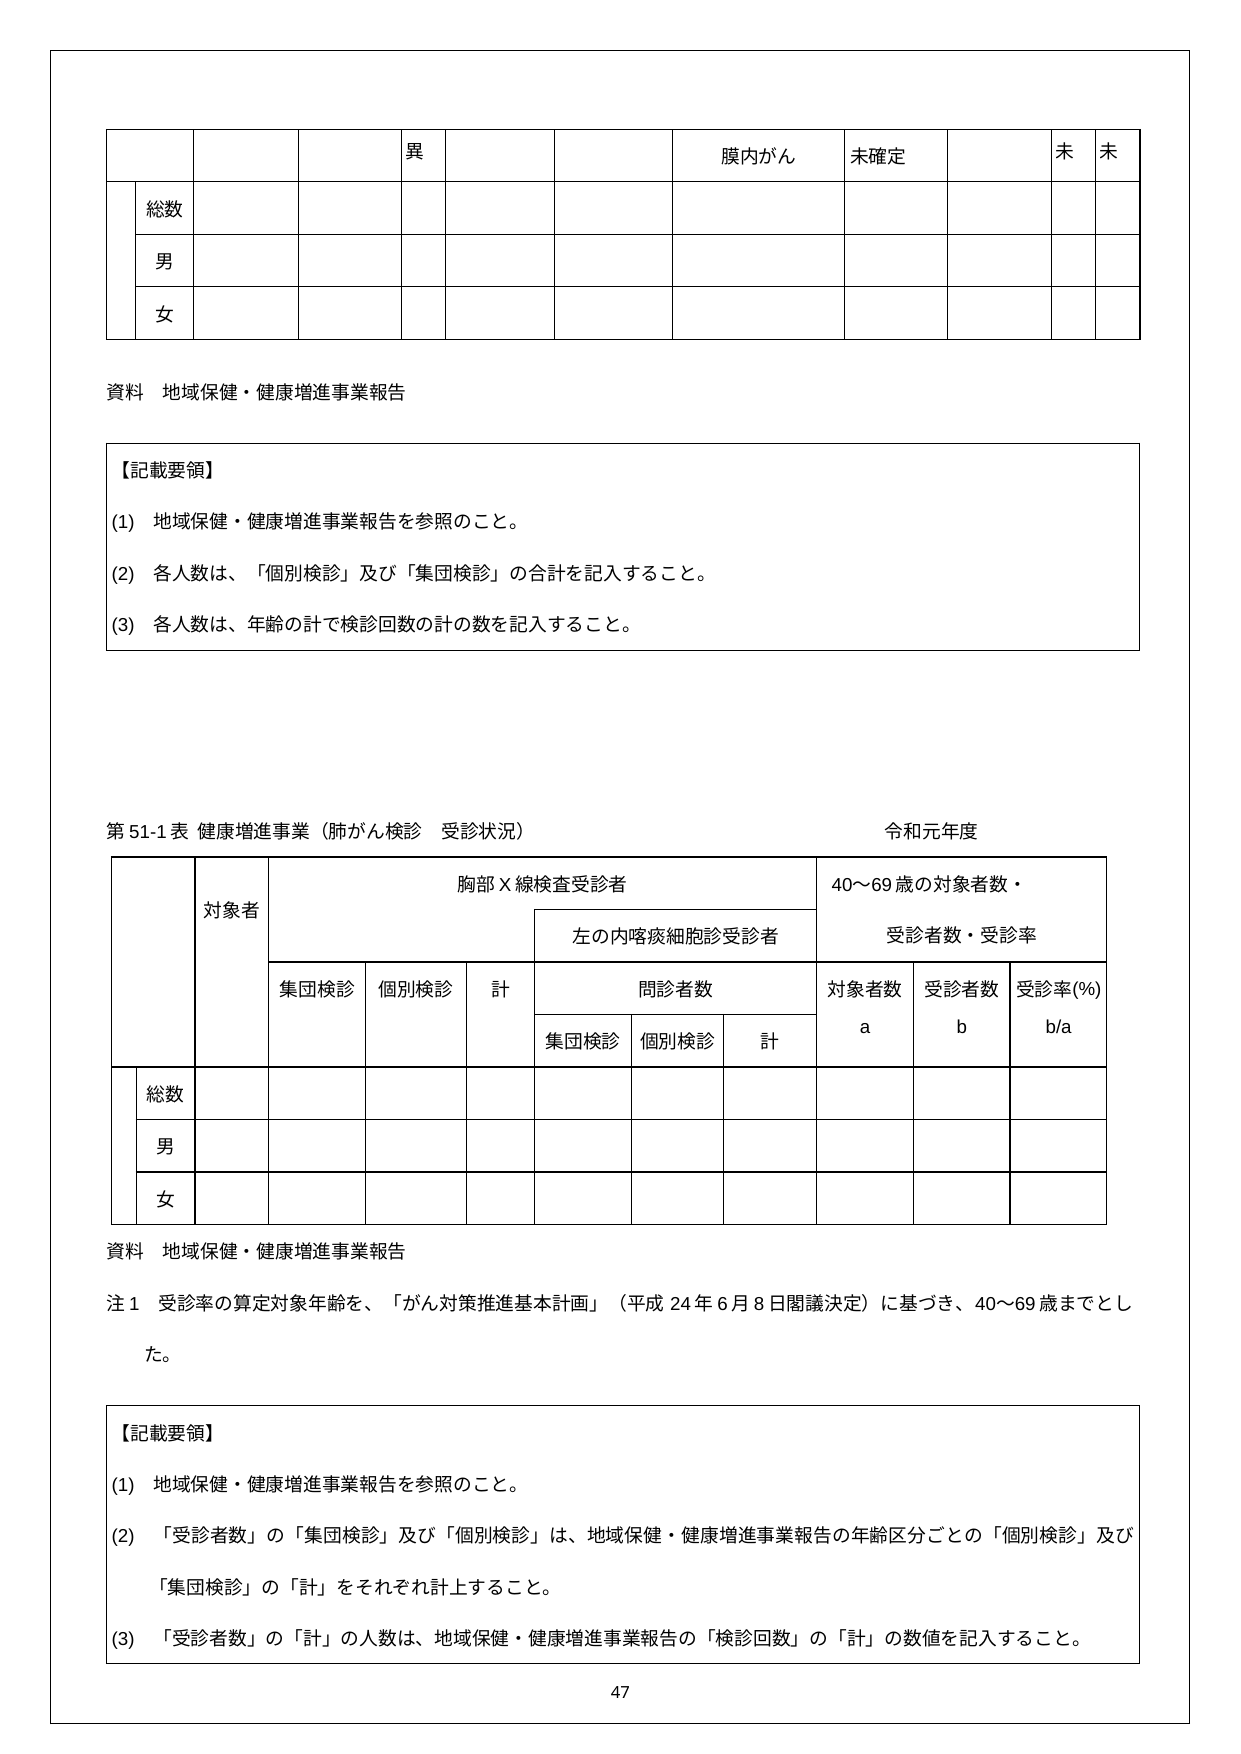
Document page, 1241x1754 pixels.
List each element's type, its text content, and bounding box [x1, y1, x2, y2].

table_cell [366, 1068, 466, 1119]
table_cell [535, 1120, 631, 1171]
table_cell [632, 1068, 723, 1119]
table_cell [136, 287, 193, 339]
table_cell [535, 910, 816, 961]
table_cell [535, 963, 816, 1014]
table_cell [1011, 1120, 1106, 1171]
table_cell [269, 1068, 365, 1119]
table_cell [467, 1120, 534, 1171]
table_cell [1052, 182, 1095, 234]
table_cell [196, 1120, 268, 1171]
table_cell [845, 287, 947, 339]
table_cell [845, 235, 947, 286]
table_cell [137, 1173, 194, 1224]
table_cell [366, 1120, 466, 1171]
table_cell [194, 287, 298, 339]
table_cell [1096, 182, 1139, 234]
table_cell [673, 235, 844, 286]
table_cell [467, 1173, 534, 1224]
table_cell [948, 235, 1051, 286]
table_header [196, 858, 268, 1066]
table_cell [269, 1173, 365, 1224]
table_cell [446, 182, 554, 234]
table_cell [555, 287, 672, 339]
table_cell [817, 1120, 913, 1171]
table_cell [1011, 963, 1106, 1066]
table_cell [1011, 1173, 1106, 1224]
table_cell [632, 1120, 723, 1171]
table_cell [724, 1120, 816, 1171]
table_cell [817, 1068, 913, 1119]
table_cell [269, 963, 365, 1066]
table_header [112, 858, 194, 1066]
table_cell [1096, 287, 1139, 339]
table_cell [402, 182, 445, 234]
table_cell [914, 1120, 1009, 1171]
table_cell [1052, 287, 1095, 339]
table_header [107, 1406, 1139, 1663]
text 資料 地域保健・健康増進事業報告 [106, 365, 1134, 417]
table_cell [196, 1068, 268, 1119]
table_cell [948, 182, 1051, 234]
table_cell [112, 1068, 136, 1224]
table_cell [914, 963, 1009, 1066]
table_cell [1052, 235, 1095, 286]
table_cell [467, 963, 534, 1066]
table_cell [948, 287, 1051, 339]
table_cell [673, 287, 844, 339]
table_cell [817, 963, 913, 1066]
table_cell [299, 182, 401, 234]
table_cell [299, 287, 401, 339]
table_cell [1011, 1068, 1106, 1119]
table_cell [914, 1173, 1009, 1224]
text 資料 地域保健・健康増進事業報告 [106, 1225, 1134, 1276]
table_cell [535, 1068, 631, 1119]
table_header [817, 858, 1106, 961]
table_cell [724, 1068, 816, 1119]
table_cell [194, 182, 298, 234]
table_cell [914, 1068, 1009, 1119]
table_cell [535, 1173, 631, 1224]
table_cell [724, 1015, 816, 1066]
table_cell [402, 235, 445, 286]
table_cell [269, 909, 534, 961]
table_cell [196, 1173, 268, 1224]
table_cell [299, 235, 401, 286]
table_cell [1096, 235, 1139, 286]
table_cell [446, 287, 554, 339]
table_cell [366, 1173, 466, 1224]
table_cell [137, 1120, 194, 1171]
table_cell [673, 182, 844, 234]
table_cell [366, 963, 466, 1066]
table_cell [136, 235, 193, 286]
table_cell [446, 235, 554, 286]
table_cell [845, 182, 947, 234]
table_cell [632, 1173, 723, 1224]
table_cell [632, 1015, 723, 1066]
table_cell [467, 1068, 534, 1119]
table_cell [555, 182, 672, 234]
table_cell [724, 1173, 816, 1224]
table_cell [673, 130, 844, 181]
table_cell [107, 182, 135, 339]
text 第51-1表 健康増進事業（肺がん検診 受診状況） 令和元年度 [106, 805, 1134, 856]
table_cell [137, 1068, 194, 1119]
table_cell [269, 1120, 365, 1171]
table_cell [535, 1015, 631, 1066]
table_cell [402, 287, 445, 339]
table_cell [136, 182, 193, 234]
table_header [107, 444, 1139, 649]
text 注1 受診率の算定対象年齢を、「がん対策推進基本計画」（平成24年6月8日閣議決定）に基づき、40～69歳までとした。 [106, 1276, 1134, 1379]
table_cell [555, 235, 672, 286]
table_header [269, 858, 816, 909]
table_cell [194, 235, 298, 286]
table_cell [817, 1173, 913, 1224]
